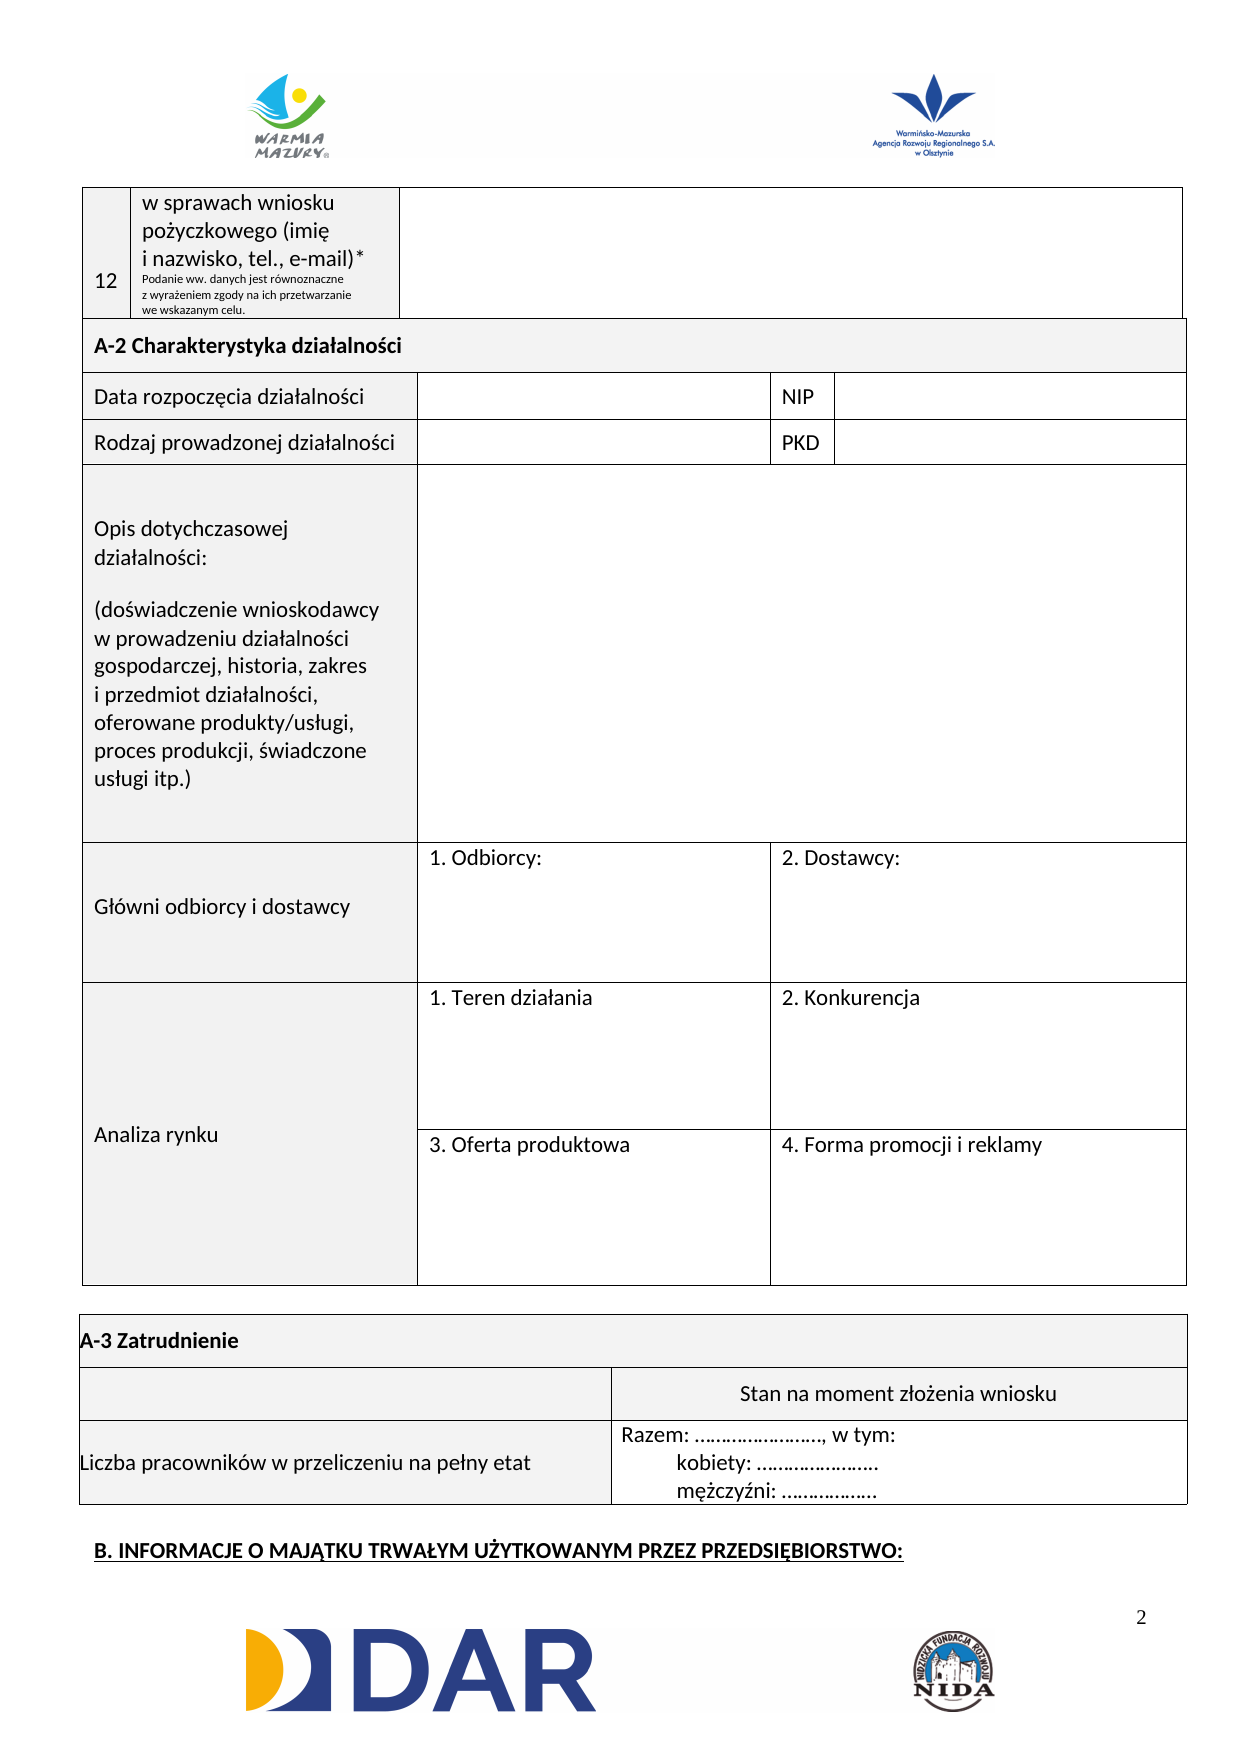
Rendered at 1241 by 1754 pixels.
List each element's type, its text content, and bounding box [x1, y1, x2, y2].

table_cell [835, 420, 1186, 463]
table_cell Opis dotychczasowej działalności: (doświadczenie wnioskodawcy w prowadzeniu działalności gospodarczej, historia, zakres i przedmiot działalności, oferowane produkty/usługi, proces produkcji, świadczone usługi itp.) [83, 465, 417, 842]
table_cell 1. Odbiorcy: [418, 843, 770, 982]
table_cell [418, 465, 1186, 842]
table_cell Analiza rynku [83, 983, 417, 1284]
picture [245, 1628, 995, 1713]
table_cell [400, 188, 1182, 318]
picture [245, 73, 995, 158]
table_cell Liczba pracowników w przeliczeniu na pełny etat [80, 1421, 611, 1504]
table_cell Stan na moment złożenia wniosku [612, 1368, 1187, 1420]
table_header A-3 Zatrudnienie [80, 1315, 1187, 1367]
table_cell NIP [771, 373, 834, 419]
table_cell [80, 1368, 611, 1420]
table_cell [418, 373, 770, 419]
table_cell [835, 373, 1186, 419]
table_cell 12 [83, 188, 130, 318]
table_cell Rodzaj prowadzonej działalności [83, 420, 417, 463]
table_cell [418, 420, 770, 463]
table_cell PKD [771, 420, 834, 463]
table_cell 1. Teren działania [418, 983, 770, 1129]
text B. INFORMACJE O MAJĄTKU TRWAŁYM UŻYTKOWANYM PRZEZ PRZEDSIĘBIORSTWO: [94, 1537, 1146, 1564]
table_cell Główni odbiorcy i dostawcy [83, 843, 417, 982]
table_cell 3. Oferta produktowa [418, 1130, 770, 1284]
table_cell Razem: ……………………, w tym: kobiety: ………………….. mężczyźni: ……………… [612, 1421, 1187, 1504]
table_cell A-2 Charakterystyka działalności [83, 319, 1186, 372]
table_cell 4. Forma promocji i reklamy [771, 1130, 1186, 1284]
table_cell Data rozpoczęcia działalności [83, 373, 417, 419]
table_cell 2. Dostawcy: [771, 843, 1186, 982]
table_cell 2. Konkurencja [771, 983, 1186, 1129]
